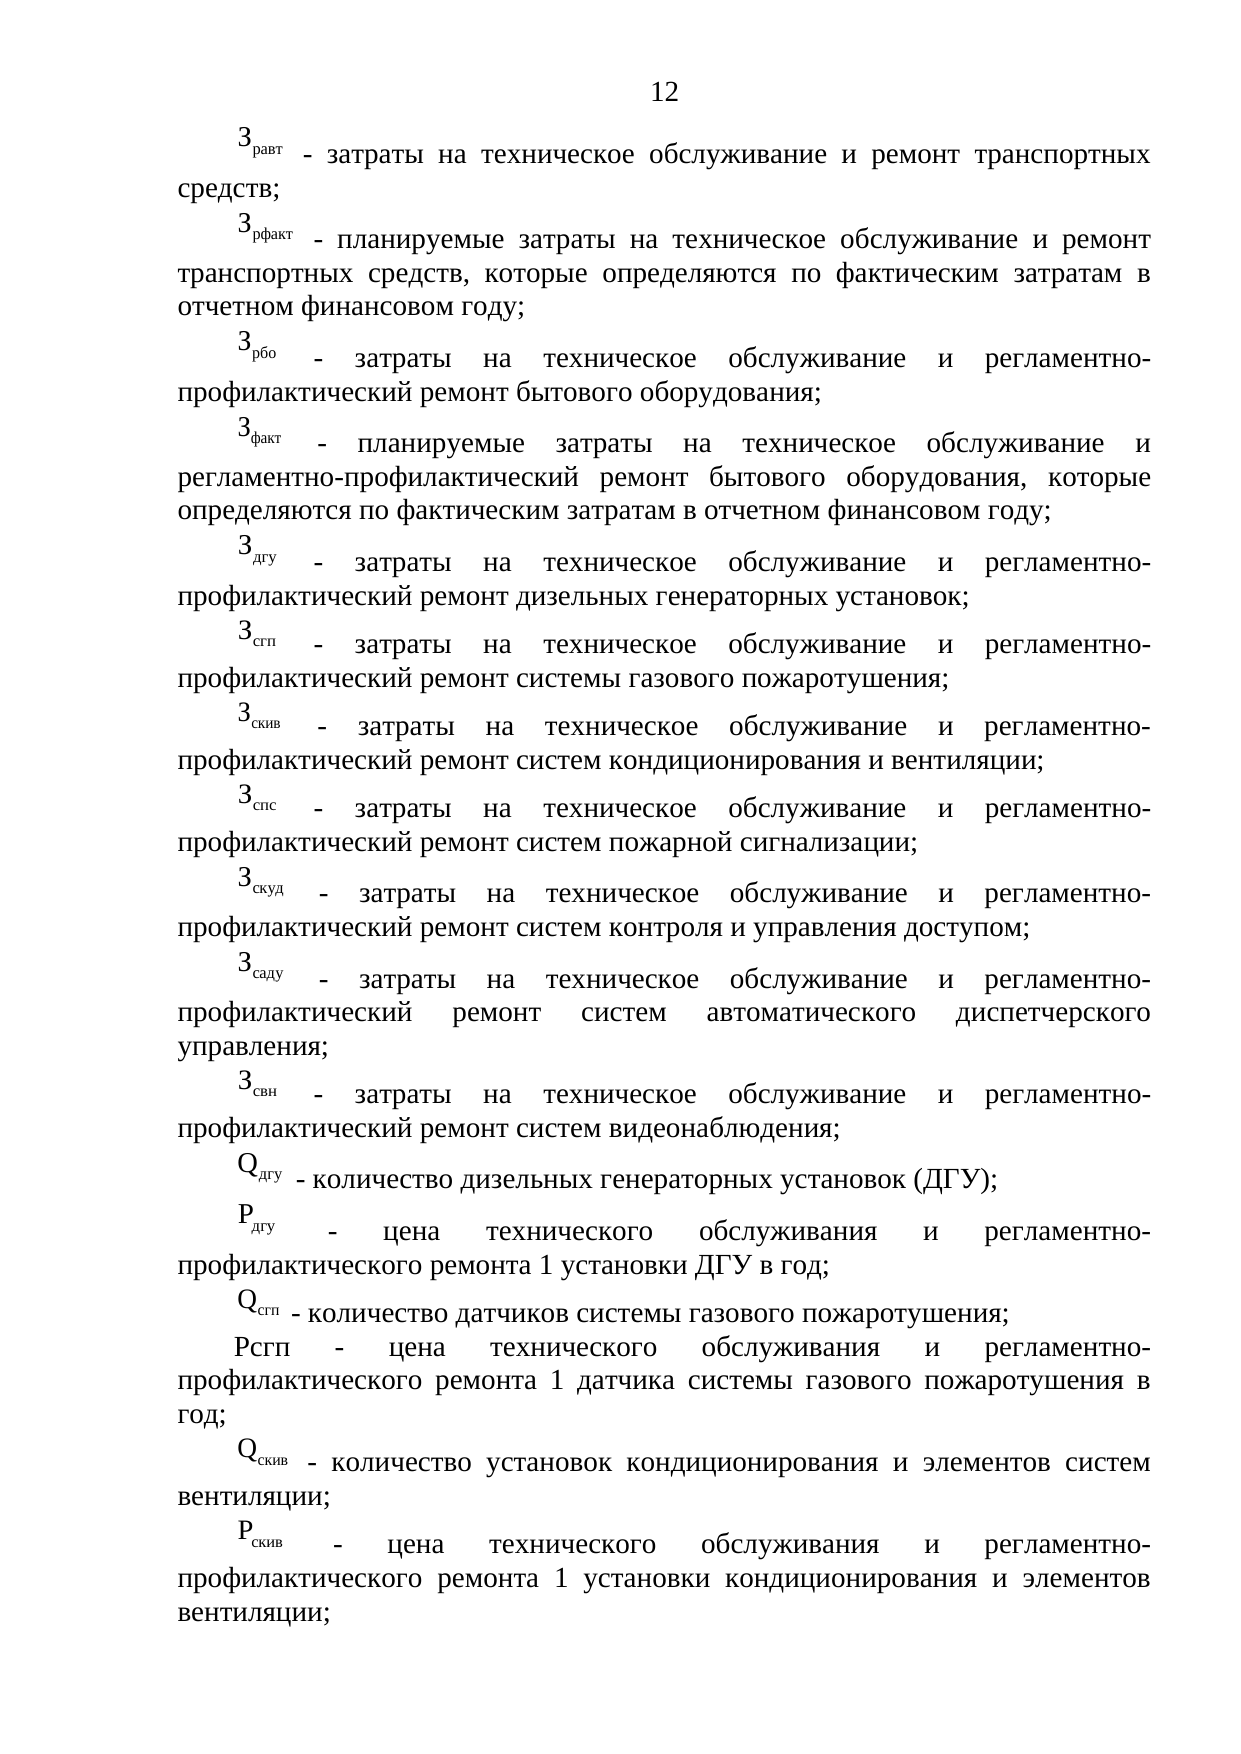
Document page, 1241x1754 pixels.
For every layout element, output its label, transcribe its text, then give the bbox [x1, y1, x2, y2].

text - цена технического обслуживания и регламентно-профилактического ремонта 1 установки кондиционирования и элементов вентиляции; [177, 1512, 1152, 1627]
text - затраты на техническое обслуживание и регламентно-профилактический ремонт систем пожарной сигнализации; [177, 775, 1152, 857]
text - затраты на техническое обслуживание и регламентно-профилактический ремонт систем автоматического диспетчерского управления; [177, 943, 1152, 1061]
text - планируемые затраты на техническое обслуживание и регламентно-профилактический ремонт бытового оборудования, которые определяются по фактическим затратам в отчетном финансовом году; [177, 407, 1152, 526]
text - планируемые затраты на техническое обслуживание и ремонт транспортных средств, которые определяются по фактическим затратам в отчетном финансовом году; [177, 203, 1152, 322]
text - затраты на техническое обслуживание и регламентно-профилактический ремонт систем кондиционирования и вентиляции; [177, 693, 1152, 775]
text - затраты на техническое обслуживание и регламентно-профилактический ремонт бытового оборудования; [177, 322, 1152, 407]
text Рсгп - цена технического обслуживания и регламентно-профилактического ремонта 1 датчика системы газового пожаротушения в год; [177, 1329, 1152, 1429]
text - количество датчиков системы газового пожаротушения; [177, 1280, 1152, 1329]
text - цена технического обслуживания и регламентно-профилактического ремонта 1 установки ДГУ в год; [177, 1195, 1152, 1280]
text - количество дизельных генераторных установок (ДГУ); [177, 1143, 1152, 1195]
text - затраты на техническое обслуживание и ремонт транспортных средств; [177, 118, 1152, 203]
text - затраты на техническое обслуживание и регламентно-профилактический ремонт систем контроля и управления доступом; [177, 857, 1152, 943]
text - затраты на техническое обслуживание и регламентно-профилактический ремонт систем видеонаблюдения; [177, 1061, 1152, 1143]
text - затраты на техническое обслуживание и регламентно-профилактический ремонт системы газового пожаротушения; [177, 611, 1152, 693]
text - количество установок кондиционирования и элементов систем вентиляции; [177, 1429, 1152, 1512]
text - затраты на техническое обслуживание и регламентно-профилактический ремонт дизельных генераторных установок; [177, 526, 1152, 611]
